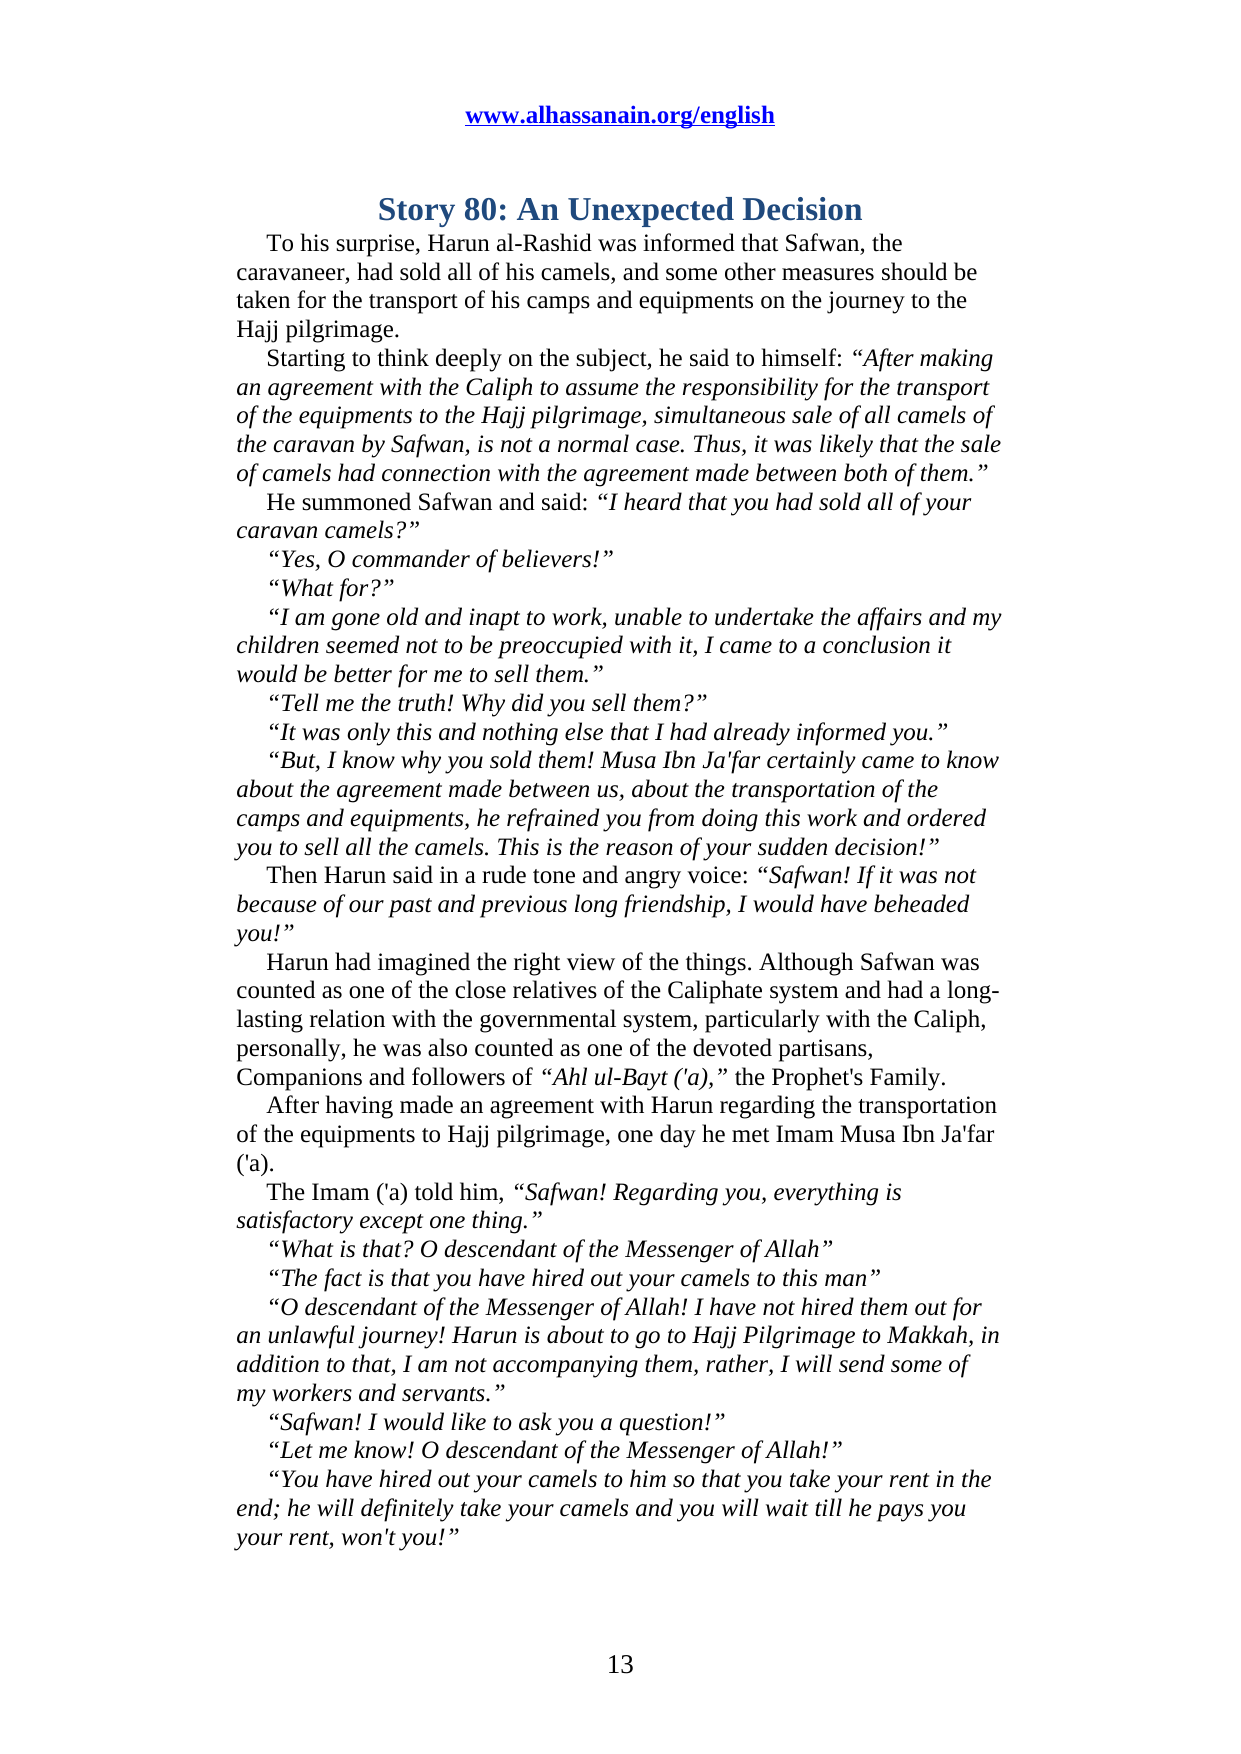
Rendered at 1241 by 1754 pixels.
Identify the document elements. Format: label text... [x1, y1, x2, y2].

text “I am gone old and inapt to work, unable to undertake the affairs and my children seemed not to be preoccupied with it, I came to a conclusion it would be better for me to sell them.” [236, 602, 1004, 688]
text “Tell me the truth! Why did you sell them?” [236, 688, 1004, 717]
text After having made an agreement with Harun regarding the transportation of the equipments to Hajj pilgrimage, one day he met Imam Musa Ibn Ja'far ('a). [236, 1091, 1004, 1177]
text Harun had imagined the right view of the things. Although Safwan was counted as one of the close relatives of the Caliphate system and had a long-lasting relation with the governmental system, particularly with the Caliph, personally, he was also counted as one of the devoted partisans, Companions and followers of “Ahl ul-Bayt ('a),” the Prophet's Family. [236, 947, 1004, 1091]
text To his surprise, Harun al-Rashid was informed that Safwan, the caravaneer, had sold all of his camels, and some other measures should be taken for the transport of his camps and equipments on the journey to the Hajj pilgrimage. [236, 228, 1004, 343]
text “Safwan! I would like to ask you a question!” [236, 1407, 1004, 1436]
text “Yes, O commander of believers!” [236, 544, 1004, 573]
text “What for?” [236, 573, 1004, 602]
text He summoned Safwan and said: “I heard that you had sold all of your caravan camels?” [236, 487, 1004, 544]
subtitle Story 80: An Unexpected Decision [236, 190, 1004, 228]
text “What is that? O descendant of the Messenger of Allah” [236, 1234, 1004, 1263]
text The Imam ('a) told him, “Safwan! Regarding you, everything is satisfactory except one thing.” [236, 1177, 1004, 1234]
text Starting to think deeply on the subject, he said to himself: “After making an agreement with the Caliph to assume the responsibility for the transport of the equipments to the Hajj pilgrimage, simultaneous sale of all camels of the caravan by Safwan, is not a normal case. Thus, it was likely that the sale of camels had connection with the agreement made between both of them.” [236, 343, 1004, 487]
text Then Harun said in a rude tone and angry voice: “Safwan! If it was not because of our past and previous long friendship, I would have beheaded you!” [236, 861, 1004, 947]
text “The fact is that you have hired out your camels to this man” [236, 1263, 1004, 1292]
text “Let me know! O descendant of the Messenger of Allah!” [236, 1436, 1004, 1464]
text “But, I know why you sold them! Musa Ibn Ja'far certainly came to know about the agreement made between us, about the transportation of the camps and equipments, he refrained you from doing this work and ordered you to sell all the camels. This is the reason of your sudden decision!” [236, 746, 1004, 861]
text “It was only this and nothing else that I had already informed you.” [236, 717, 1004, 746]
text “You have hired out your camels to him so that you take your rent in the end; he will definitely take your camels and you will wait till he pays you your rent, won't you!” [236, 1464, 1004, 1551]
text “O descendant of the Messenger of Allah! I have not hired them out for an unlawful journey! Harun is about to go to Hajj Pilgrimage to Makkah, in addition to that, I am not accompanying them, rather, I will send some of my workers and servants.” [236, 1292, 1004, 1407]
